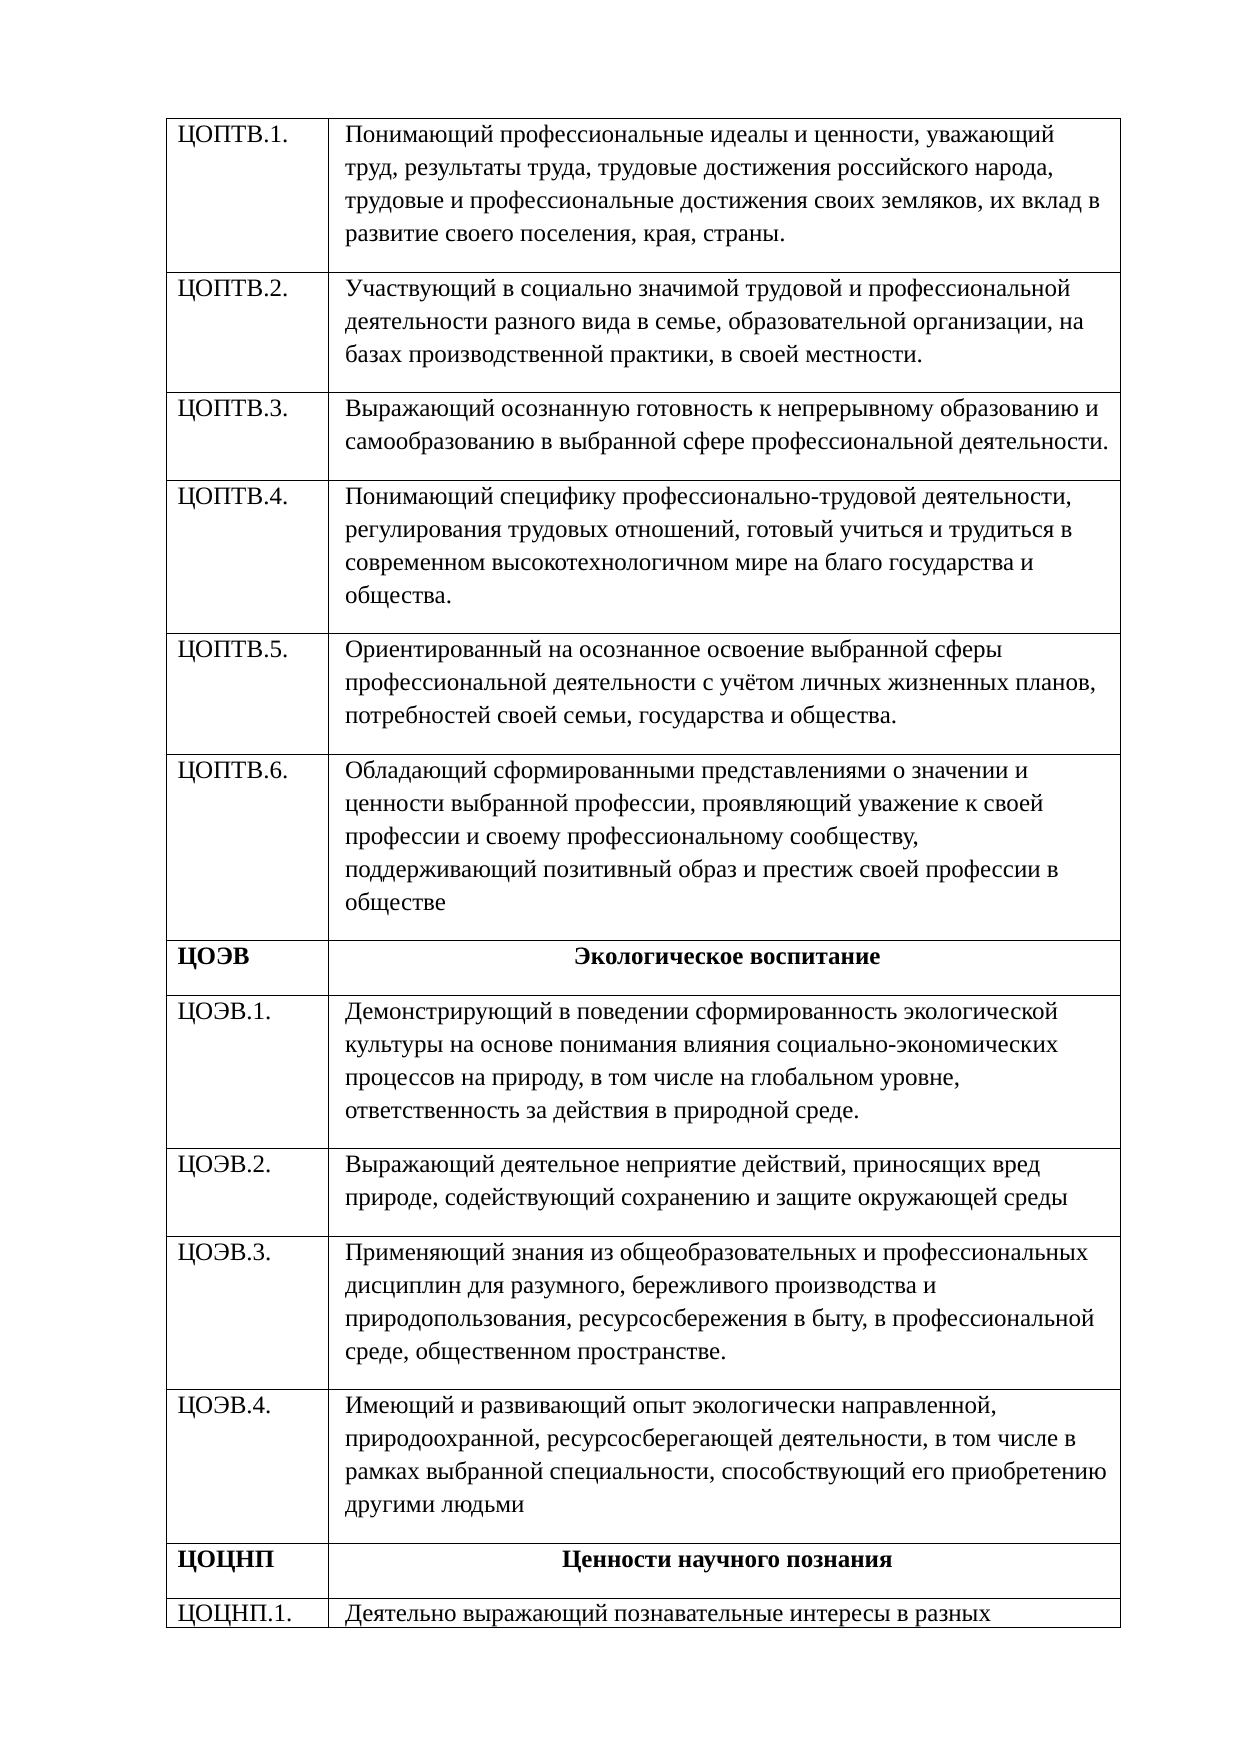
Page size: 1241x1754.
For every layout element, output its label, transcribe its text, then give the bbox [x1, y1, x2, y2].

table_cell ЦОЦНП [167, 1544, 328, 1597]
table_cell Понимающий профессиональные идеалы и ценности, уважающий труд, результаты труда, трудовые достижения российского народа, трудовые и профессиональные достижения своих земляков, их вклад в развитие своего поселения, края, страны. [329, 119, 1120, 272]
table_cell ЦОЭВ.2. [167, 1149, 328, 1236]
table_cell Участвующий в социально значимой трудовой и профессиональной деятельности разного вида в семье, образовательной организации, на базах производственной практики, в своей местности. [329, 273, 1120, 392]
table_cell ЦОПТВ.4. [167, 481, 328, 633]
table_cell Экологическое воспитание [329, 941, 1120, 995]
table_cell ЦОЭВ [167, 941, 328, 995]
table_cell Демонстрирующий в поведении сформированность экологической культуры на основе понимания влияния социально-экономических процессов на природу, в том числе на глобальном уровне, ответственность за действия в природной среде. [329, 996, 1120, 1148]
table_cell Ценности научного познания [329, 1544, 1120, 1597]
table_cell Выражающий деятельное неприятие действий, приносящих вред природе, содействующий сохранению и защите окружающей среды [329, 1149, 1120, 1236]
table_cell Применяющий знания из общеобразовательных и профессиональных дисциплин для разумного, бережливого производства и природопользования, ресурсосбережения в быту, в профессиональной среде, общественном пространстве. [329, 1237, 1120, 1389]
table_cell ЦОПТВ.2. [167, 273, 328, 392]
table_cell Ориентированный на осознанное освоение выбранной сферы профессиональной деятельности с учётом личных жизненных планов, потребностей своей семьи, государства и общества. [329, 634, 1120, 754]
table_cell Имеющий и развивающий опыт экологически направленной, природоохранной, ресурсосберегающей деятельности, в том числе в рамках выбранной специальности, способствующий его приобретению другими людьми [329, 1390, 1120, 1543]
table_cell Понимающий специфику профессионально-трудовой деятельности, регулирования трудовых отношений, готовый учиться и трудиться в современном высокотехнологичном мире на благо государства и общества. [329, 481, 1120, 633]
table_cell Выражающий осознанную готовность к непрерывному образованию и самообразованию в выбранной сфере профессиональной деятельности. [329, 393, 1120, 480]
table_cell ЦОПТВ.1. [167, 119, 328, 272]
table_cell ЦОЭВ.4. [167, 1390, 328, 1543]
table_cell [329, 1599, 1120, 1627]
table_cell ЦОПТВ.5. [167, 634, 328, 754]
table_cell ЦОЭВ.3. [167, 1237, 328, 1389]
table_cell ЦОЭВ.1. [167, 996, 328, 1148]
table_cell ЦОПТВ.3. [167, 393, 328, 480]
table_cell ЦОЦНП.1. [167, 1599, 328, 1627]
table_cell ЦОПТВ.6. [167, 755, 328, 940]
table_cell Обладающий сформированными представлениями о значении и ценности выбранной профессии, проявляющий уважение к своей профессии и своему профессиональному сообществу, поддерживающий позитивный образ и престиж своей профессии в обществе [329, 755, 1120, 940]
